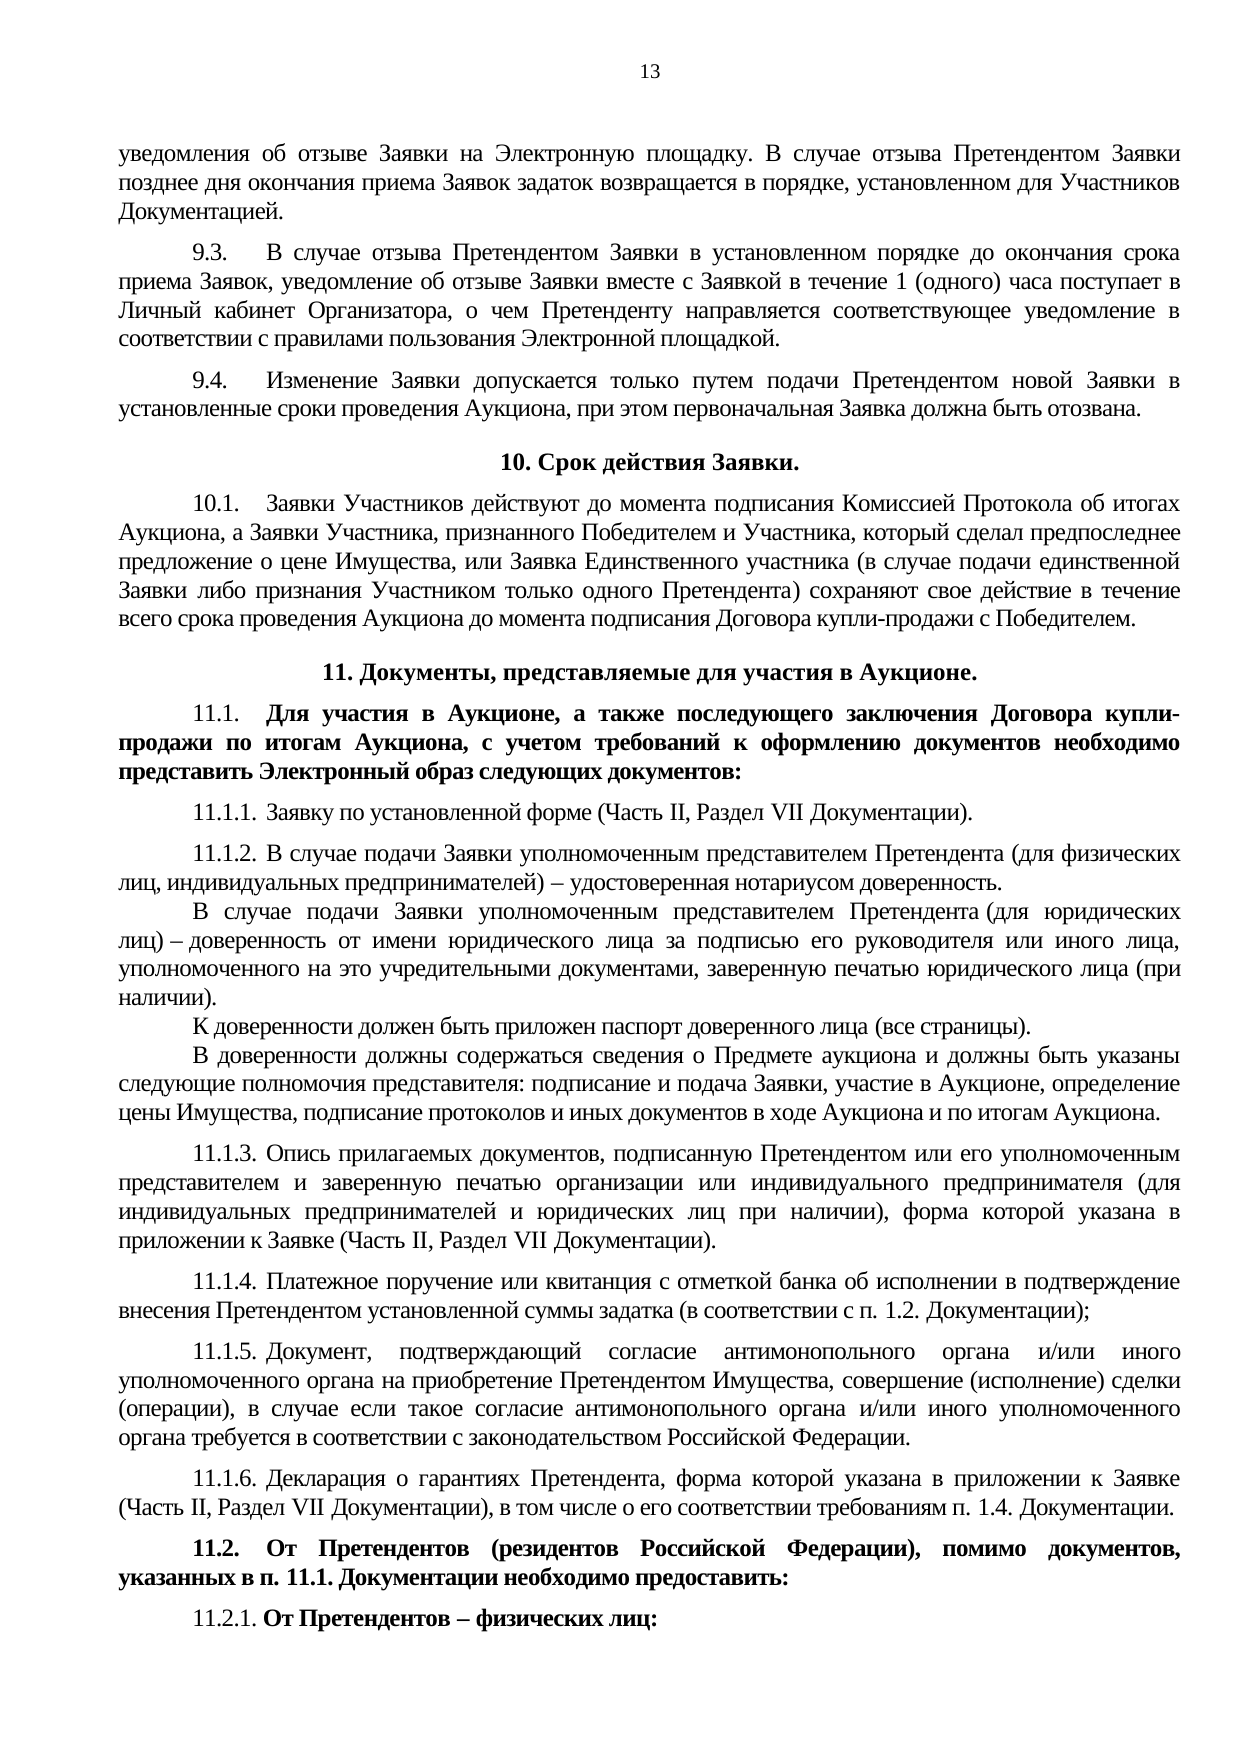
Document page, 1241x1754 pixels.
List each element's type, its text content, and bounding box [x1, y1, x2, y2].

list Заявки Участников действуют до момента подписания Комиссией Протокола об итогах Аукциона, а Заявки Участника, признанного Победителем и Участника, который сделал предпоследнее предложение о цене Имущества, или Заявка Единственного участника (в случае подачи единственной Заявки либо признания Участником только одного Претендента) сохраняют свое действие в течение всего срока проведения Аукциона до момента подписания Договора купли-продажи с Победителем. [118, 488, 1181, 632]
list От Претендентов (резидентов Российской Федерации), помимо документов, указанных в п. 11.1. Документации необходимо предоставить: [118, 1533, 1181, 1591]
list В случае подачи Заявки уполномоченным представителем Претендента (для физических лиц, индивидуальных предпринимателей) – удостоверенная нотариусом доверенность. [118, 838, 1181, 896]
list Срок действия Заявки. [118, 447, 1181, 476]
list Документы, представляемые для участия в Аукционе. [118, 657, 1181, 686]
text 11.2.1. От Претендентов – физических лиц: [118, 1603, 1181, 1632]
text В случае подачи Заявки уполномоченным представителем Претендента (для юридических лиц) – доверенность от имени юридического лица за подписью его руководителя или иного лица, уполномоченного на это учредительными документами, заверенную печатью юридического лица (при наличии). [118, 896, 1181, 1011]
list В случае отзыва Претендентом Заявки в установленном порядке до окончания срока приема Заявок, уведомление об отзыве Заявки вместе с Заявкой в течение 1 (одного) часа поступает в Личный кабинет Организатора, о чем Претенденту направляется соответствующее уведомление в соответствии с правилами пользования Электронной площадкой. [118, 237, 1181, 352]
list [118, 138, 1181, 225]
text К доверенности должен быть приложен паспорт доверенного лица (все страницы). [118, 1011, 1181, 1040]
text В доверенности должны содержаться сведения о Предмете аукциона и должны быть указаны следующие полномочия представителя: подписание и подача Заявки, участие в Аукционе, определение цены Имущества, подписание протоколов и иных документов в ходе Аукциона и по итогам Аукциона. [118, 1040, 1181, 1126]
list Документ, подтверждающий согласие антимонопольного органа и/или иного уполномоченного органа на приобретение Претендентом Имущества, совершение (исполнение) сделки (операции), в случае если такое согласие антимонопольного органа и/или иного уполномоченного органа требуется в соответствии с законодательством Российской Федерации. [118, 1336, 1181, 1451]
list Заявку по установленной форме (Часть II, Раздел VII Документации). [118, 797, 1181, 826]
list Платежное поручение или квитанция с отметкой банка об исполнении в подтверждение внесения Претендентом установленной суммы задатка (в соответствии с п. 1.2. Документации); [118, 1266, 1181, 1323]
list Изменение Заявки допускается только путем подачи Претендентом новой Заявки в установленные сроки проведения Аукциона, при этом первоначальная Заявка должна быть отозвана. [118, 365, 1181, 422]
list Для участия в Аукционе, а также последующего заключения Договора купли-продажи по итогам Аукциона, с учетом требований к оформлению документов необходимо представить Электронный образ следующих документов: [118, 698, 1181, 785]
list Декларация о гарантиях Претендента, форма которой указана в приложении к Заявке (Часть II, Раздел VII Документации), в том числе о его соответствии требованиям п. 1.4. Документации. [118, 1463, 1181, 1521]
list Опись прилагаемых документов, подписанную Претендентом или его уполномоченным представителем и заверенную печатью организации или индивидуального предпринимателя (для индивидуальных предпринимателей и юридических лиц при наличии), форма которой указана в приложении к Заявке (Часть II, Раздел VII Документации). [118, 1138, 1181, 1253]
